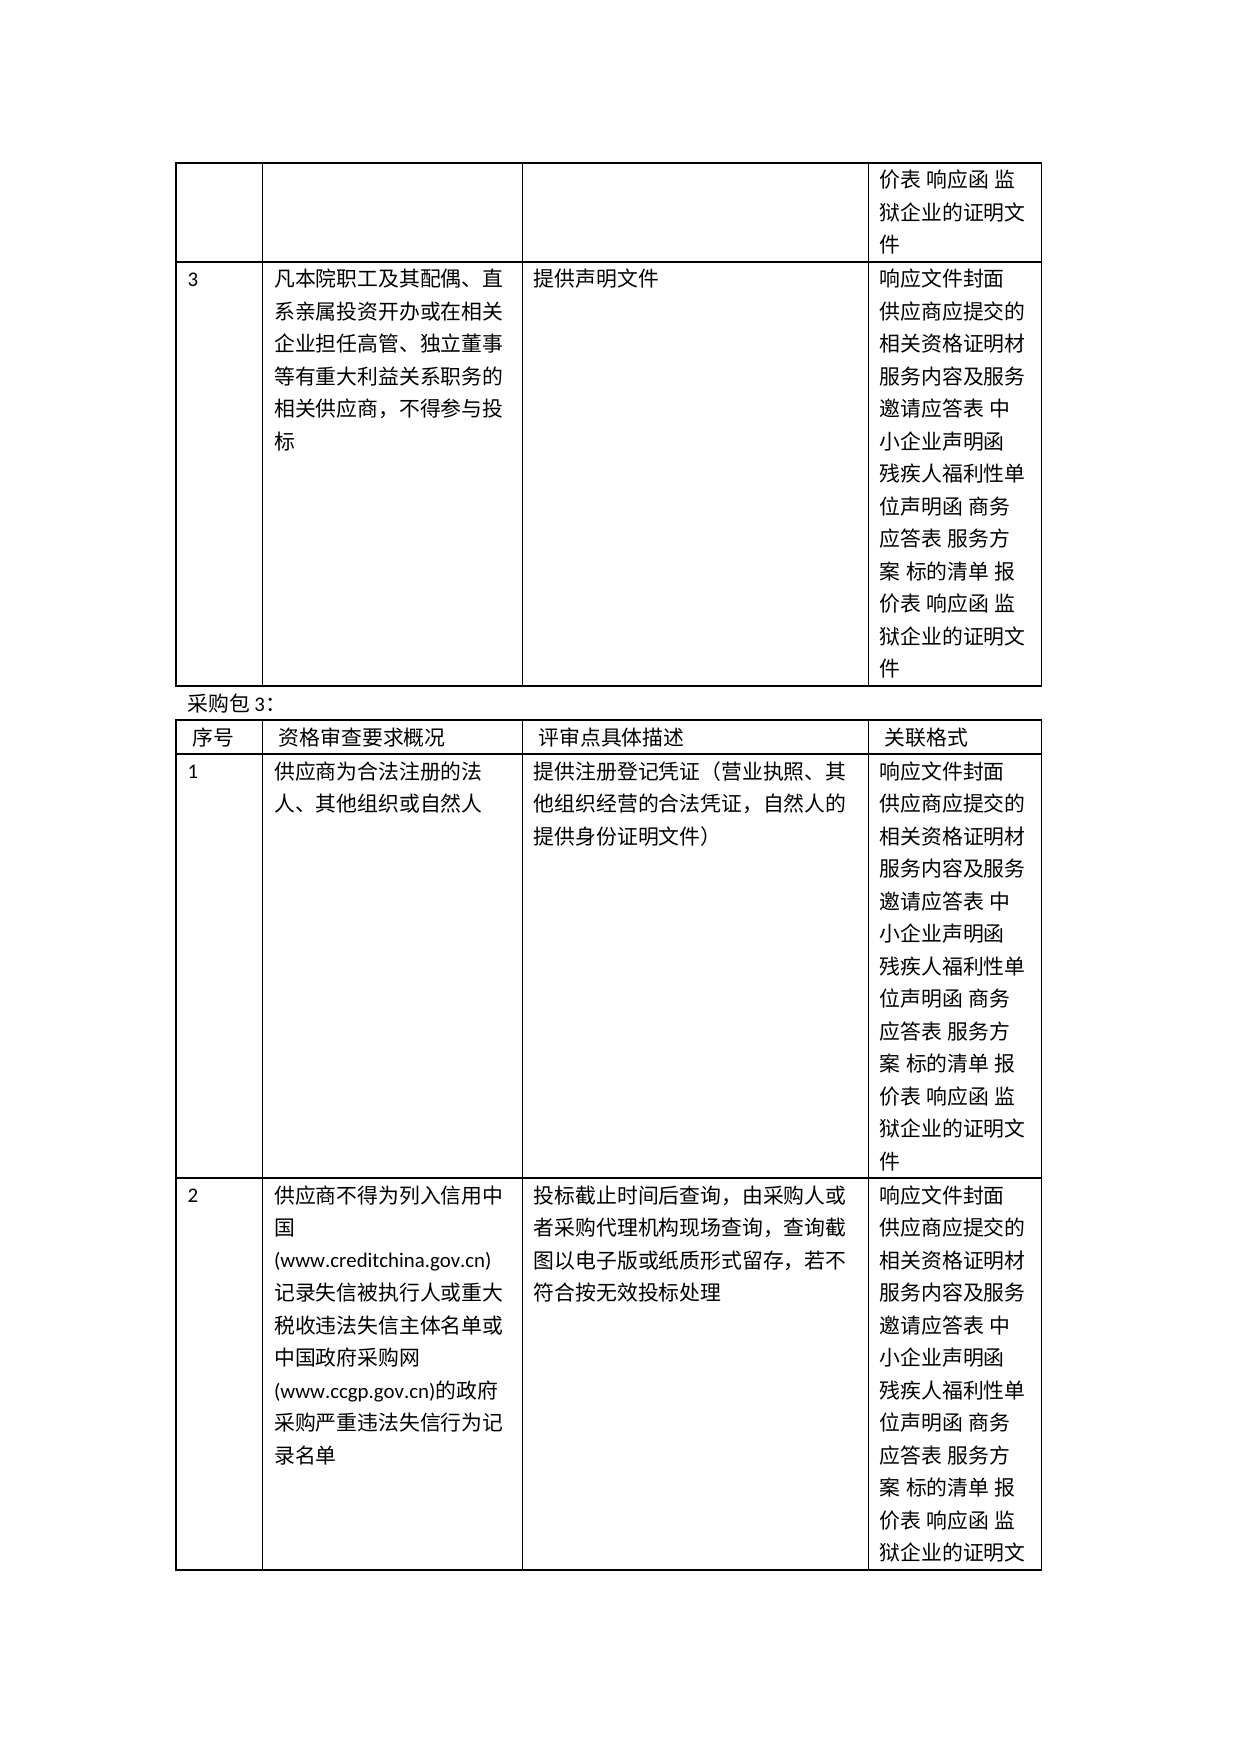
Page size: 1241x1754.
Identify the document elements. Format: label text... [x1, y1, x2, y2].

table_cell 提供注册登记凭证（营业执照、其他组织经营的合法凭证，自然人的提供身份证明文件） [523, 755, 868, 1177]
table_header 资格审查要求概况 [263, 721, 522, 753]
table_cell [523, 1179, 868, 1569]
text 采购包3： [187, 687, 1053, 719]
table_header 序号 [177, 721, 262, 753]
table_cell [263, 164, 522, 261]
table_cell 2 [177, 1179, 262, 1569]
table_header 关联格式 [869, 721, 1041, 753]
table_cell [869, 164, 1041, 261]
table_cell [523, 164, 868, 261]
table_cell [263, 1179, 522, 1569]
table_cell 响应文件封面 供应商应提交的相关资格证明材 服务内容及服务邀请应答表 中小企业声明函 残疾人福利性单位声明函 商务应答表 服务方案 标的清单 报价表 响应函 监狱企业的证明文件 [869, 263, 1041, 685]
table_header 评审点具体描述 [523, 721, 868, 753]
table_cell 凡本院职工及其配偶、直系亲属投资开办或在相关企业担任高管、独立董事等有重大利益关系职务的相关供应商，不得参与投标 [263, 263, 522, 685]
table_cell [869, 1179, 1041, 1569]
table_cell 1 [177, 755, 262, 1177]
table_cell 提供声明文件 [523, 263, 868, 685]
table_cell 2 [177, 164, 262, 261]
table_cell 供应商为合法注册的法人、其他组织或自然人 [263, 755, 522, 1177]
table_cell 3 [177, 263, 262, 685]
table_cell 响应文件封面 供应商应提交的相关资格证明材 服务内容及服务邀请应答表 中小企业声明函 残疾人福利性单位声明函 商务应答表 服务方案 标的清单 报价表 响应函 监狱企业的证明文件 [869, 755, 1041, 1177]
